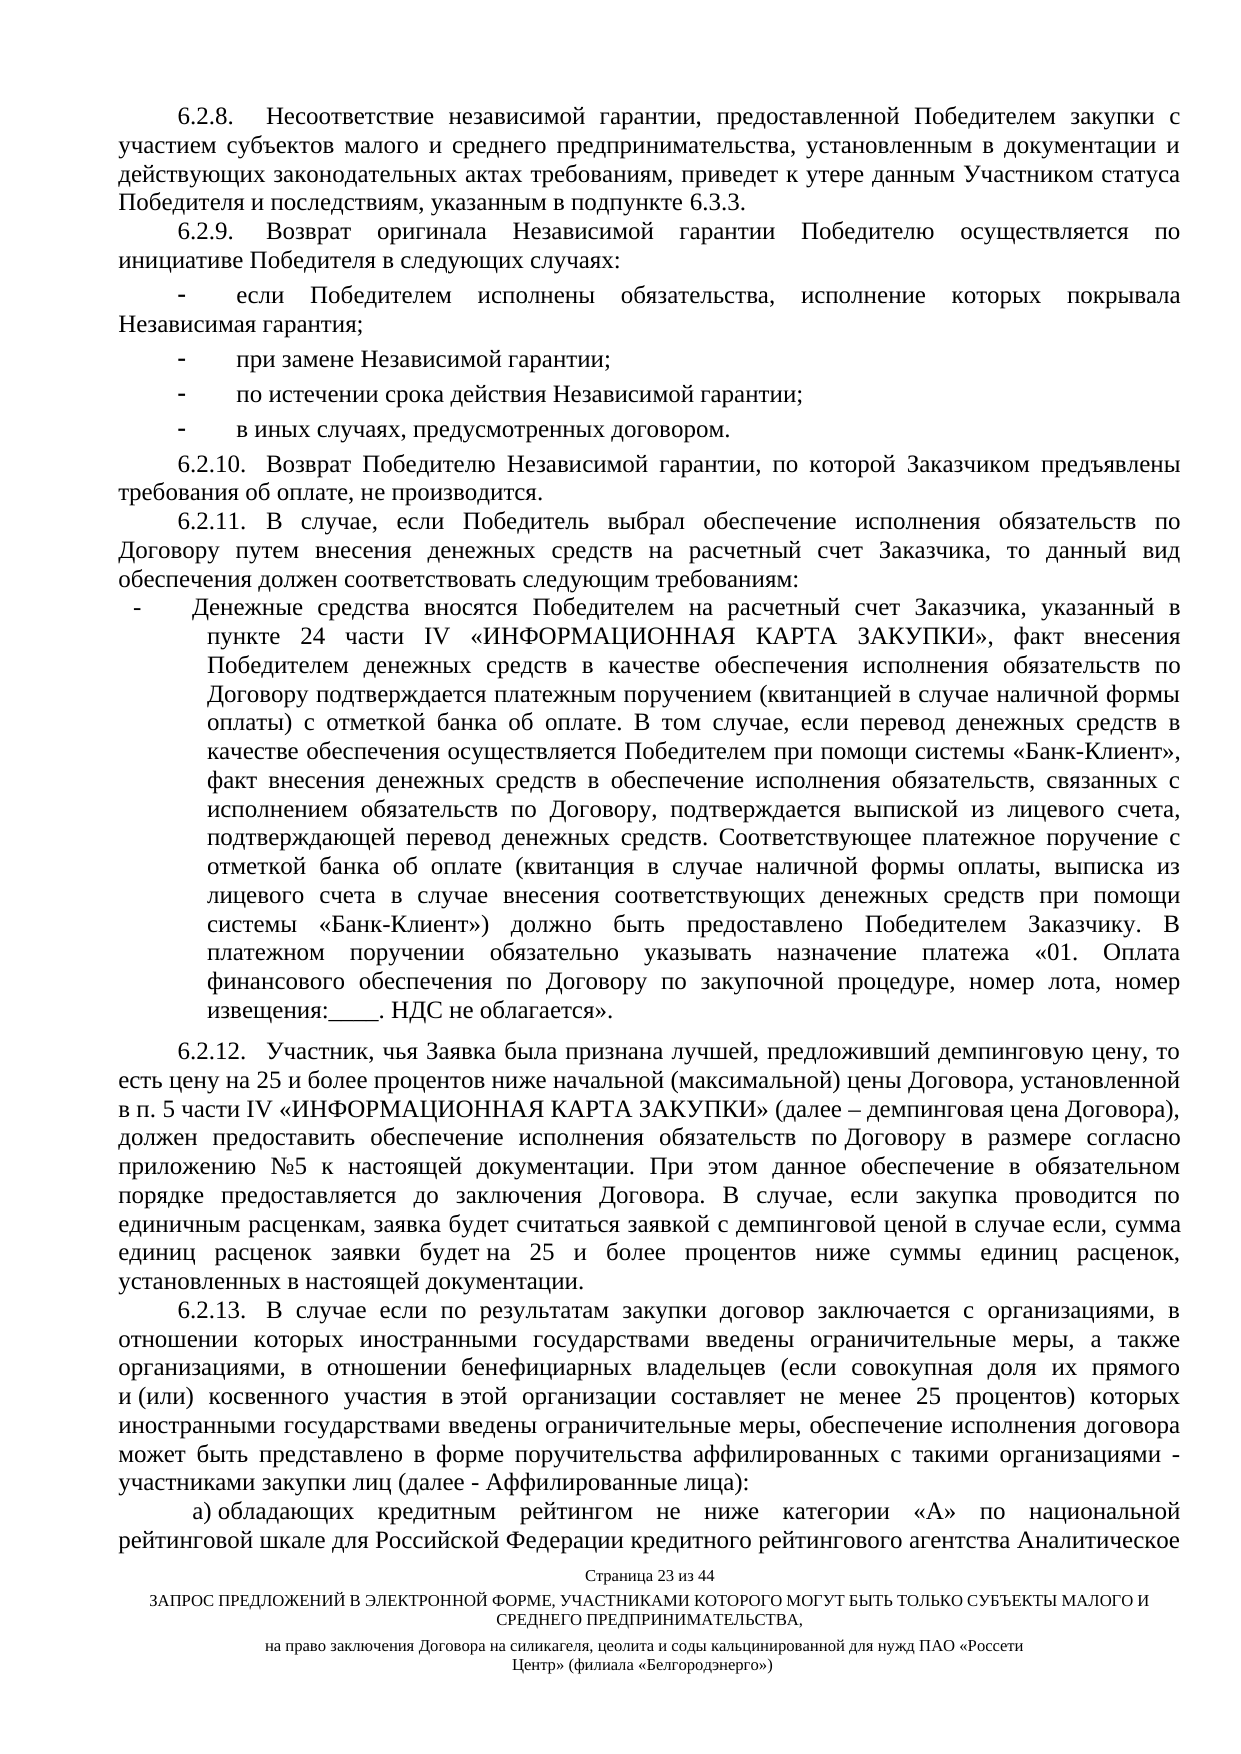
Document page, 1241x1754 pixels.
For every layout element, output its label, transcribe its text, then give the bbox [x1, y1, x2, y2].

subtitle Несоответствие независимой гарантии, предоставленной Победителем закупки с участием субъектов малого и среднего предпринимательства, установленным в документации и действующих законодательных актах требованиям, приведет к утере данным Участником статуса Победителя и последствиям, указанным в подпункте 6.3.3. [118, 101, 1181, 216]
subtitle В случае, если Победитель выбрал обеспечение исполнения обязательств по Договору путем внесения денежных средств на расчетный счет Заказчика, то данный вид обеспечения должен соответствовать следующим требованиям: [118, 506, 1181, 592]
subtitle Возврат Победителю Независимой гарантии, по которой Заказчиком предъявлены требования об оплате, не производится. [118, 449, 1181, 506]
subtitle Участник, чья Заявка была признана лучшей, предложивший демпинговую цену, то есть цену на 25 и более процентов ниже начальной (максимальной) цены Договора, установленной в п. 5 части IV «ИНФОРМАЦИОННАЯ КАРТА ЗАКУПКИ» (далее – демпинговая цена Договора), должен предоставить обеспечение исполнения обязательств по Договору в размере согласно приложению №5 к настоящей документации. При этом данное обеспечение в обязательном порядке предоставляется до заключения Договора. В случае, если закупка проводится по единичным расценкам, заявка будет считаться заявкой с демпинговой ценой в случае если, сумма единиц расценок заявки будет на 25 и более процентов ниже суммы единиц расценок, установленных в настоящей документации. [118, 1036, 1181, 1295]
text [118, 1496, 1181, 1554]
list по истечении срока действия Независимой гарантии; [118, 379, 1181, 407]
list Денежные средства вносятся Победителем на расчетный счет Заказчика, указанный в пункте 24 части IV «ИНФОРМАЦИОННАЯ КАРТА ЗАКУПКИ», факт внесения Победителем денежных средств в качестве обеспечения исполнения обязательств по Договору подтверждается платежным поручением (квитанцией в случае наличной формы оплаты) с отметкой банка об оплате. В том случае, если перевод денежных средств в качестве обеспечения осуществляется Победителем при помощи системы «Банк-Клиент», факт внесения денежных средств в обеспечение исполнения обязательств, связанных с исполнением обязательств по Договору, подтверждается выпиской из лицевого счета, подтверждающей перевод денежных средств. Соответствующее платежное поручение с отметкой банка об оплате (квитанция в случае наличной формы оплаты, выписка из лицевого счета в случае внесения соответствующих денежных средств при помощи системы «Банк-Клиент») должно быть предоставлено Победителем Заказчику. В платежном поручении обязательно указывать назначение платежа «01. Оплата финансового обеспечения по Договору по закупочной процедуре, номер лота, номер извещения:____. НДС не облагается». [133, 592, 1181, 1024]
list при замене Независимой гарантии; [118, 344, 1181, 372]
list в иных случаях, предусмотренных договором. [118, 414, 1181, 442]
list если Победителем исполнены обязательства, исполнение которых покрывала Независимая гарантия; [118, 280, 1181, 337]
subtitle В случае если по результатам закупки договор заключается с организациями, в отношении которых иностранными государствами введены ограничительные меры, а также организациями, в отношении бенефициарных владельцев (если совокупная доля их прямого и (или) косвенного участия в этой организации составляет не менее 25 процентов) которых иностранными государствами введены ограничительные меры, обеспечение исполнения договора может быть представлено в форме поручительства аффилированных с такими организациями - участниками закупки лиц (далее - Аффилированные лица): [118, 1295, 1181, 1496]
subtitle Возврат оригинала Независимой гарантии Победителю осуществляется по инициативе Победителя в следующих случаях: [118, 216, 1181, 274]
